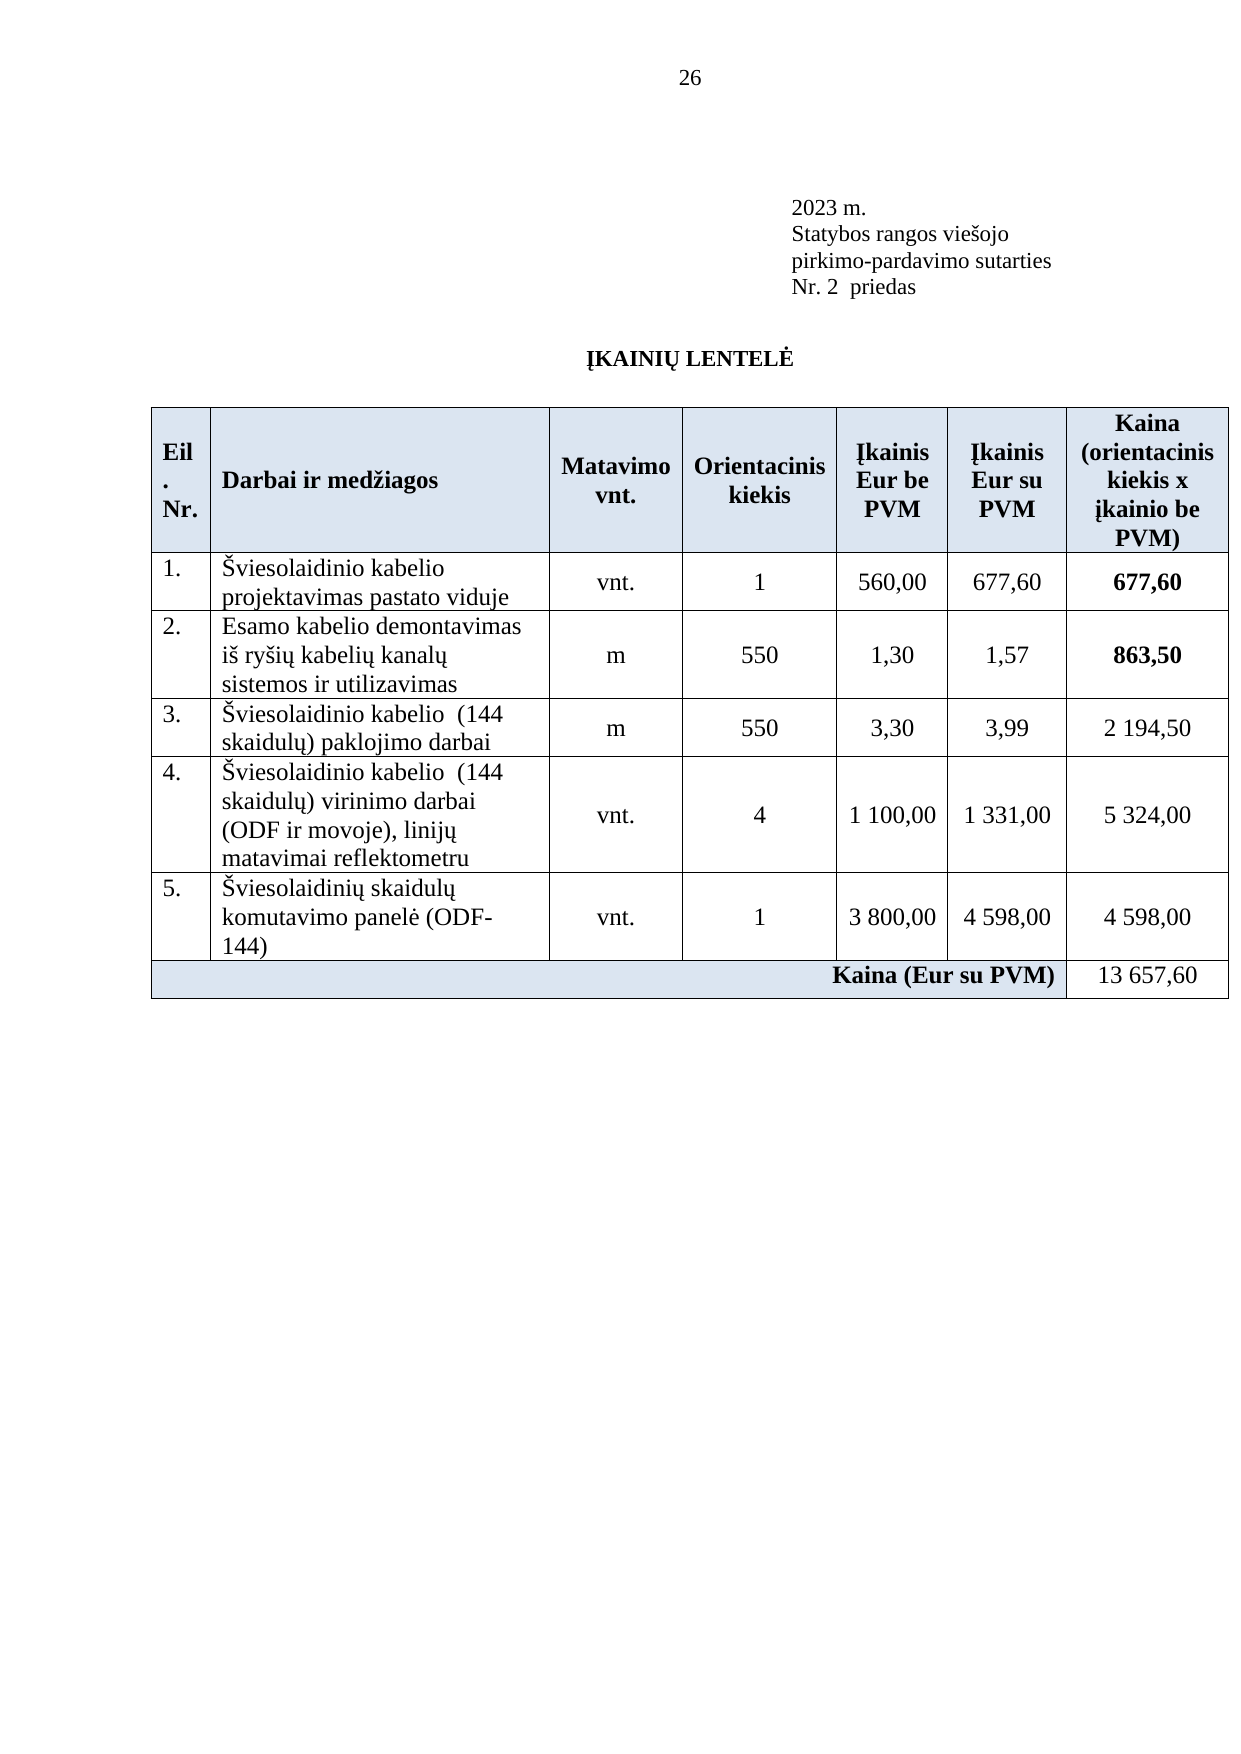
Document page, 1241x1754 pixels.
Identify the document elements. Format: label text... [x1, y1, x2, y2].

table_cell 677,60 [1067, 553, 1228, 610]
table_cell 560,00 [837, 553, 947, 610]
table_cell 1 [683, 873, 836, 959]
table_cell 3. [152, 699, 210, 756]
table_cell 1,57 [948, 611, 1066, 698]
table_cell 1 331,00 [948, 757, 1066, 872]
table_cell 3,30 [837, 699, 947, 756]
table_cell 1,30 [837, 611, 947, 698]
table_cell 5 324,00 [1067, 757, 1228, 872]
table_header Eil. Nr. [152, 408, 210, 552]
table_cell Šviesolaidinių skaidulų komutavimo panelė (ODF-144) [211, 873, 549, 959]
table_cell 4 598,00 [948, 873, 1066, 959]
table_header Įkainis Eur be PVM [837, 408, 947, 552]
table_cell 1 [683, 553, 836, 610]
text pirkimo-pardavimo sutarties [139, 247, 1240, 273]
table_cell m [550, 699, 682, 756]
table_header Kaina (orientacinis kiekis x įkainio be PVM) [1067, 408, 1228, 552]
table_cell 2 194,50 [1067, 699, 1228, 756]
table_cell 1. [152, 553, 210, 610]
table_cell 13 657,60 [1067, 961, 1228, 998]
table_cell m [550, 611, 682, 698]
table_cell 2. [152, 611, 210, 698]
table_cell vnt. [550, 553, 682, 610]
table_cell Esamo kabelio demontavimas iš ryšių kabelių kanalų sistemos ir utilizavimas [211, 611, 549, 698]
text 2023 m. [139, 194, 1240, 220]
table_cell 3 800,00 [837, 873, 947, 959]
table_cell 5. [152, 873, 210, 959]
table_cell 550 [683, 699, 836, 756]
table_header Darbai ir medžiagos [211, 408, 549, 552]
table_cell 550 [683, 611, 836, 698]
table_cell Šviesolaidinio kabelio (144 skaidulų) paklojimo darbai [211, 699, 549, 756]
table_cell Šviesolaidinio kabelio (144 skaidulų) virinimo darbai (ODF ir movoje), linijų matavimai reflektometru [211, 757, 549, 872]
table_cell 1 100,00 [837, 757, 947, 872]
text Nr. 2 priedas [139, 273, 1240, 299]
table_cell vnt. [550, 873, 682, 959]
table_cell 677,60 [948, 553, 1066, 610]
table_header Matavimo vnt. [550, 408, 682, 552]
table_cell Šviesolaidinio kabelio projektavimas pastato viduje [211, 553, 549, 610]
table_cell vnt. [550, 757, 682, 872]
table_cell 4 [683, 757, 836, 872]
table_cell 3,99 [948, 699, 1066, 756]
text Statybos rangos viešojo [139, 220, 1240, 247]
table_cell Kaina (Eur su PVM) [152, 961, 1066, 998]
table_header Įkainis Eur su PVM [948, 408, 1066, 552]
table_cell 4. [152, 757, 210, 872]
table_cell 4 598,00 [1067, 873, 1228, 959]
text ĮKAINIŲ LENTELĖ [139, 345, 1240, 371]
table_cell 863,50 [1067, 611, 1228, 698]
table_header Orientacinis kiekis [683, 408, 836, 552]
